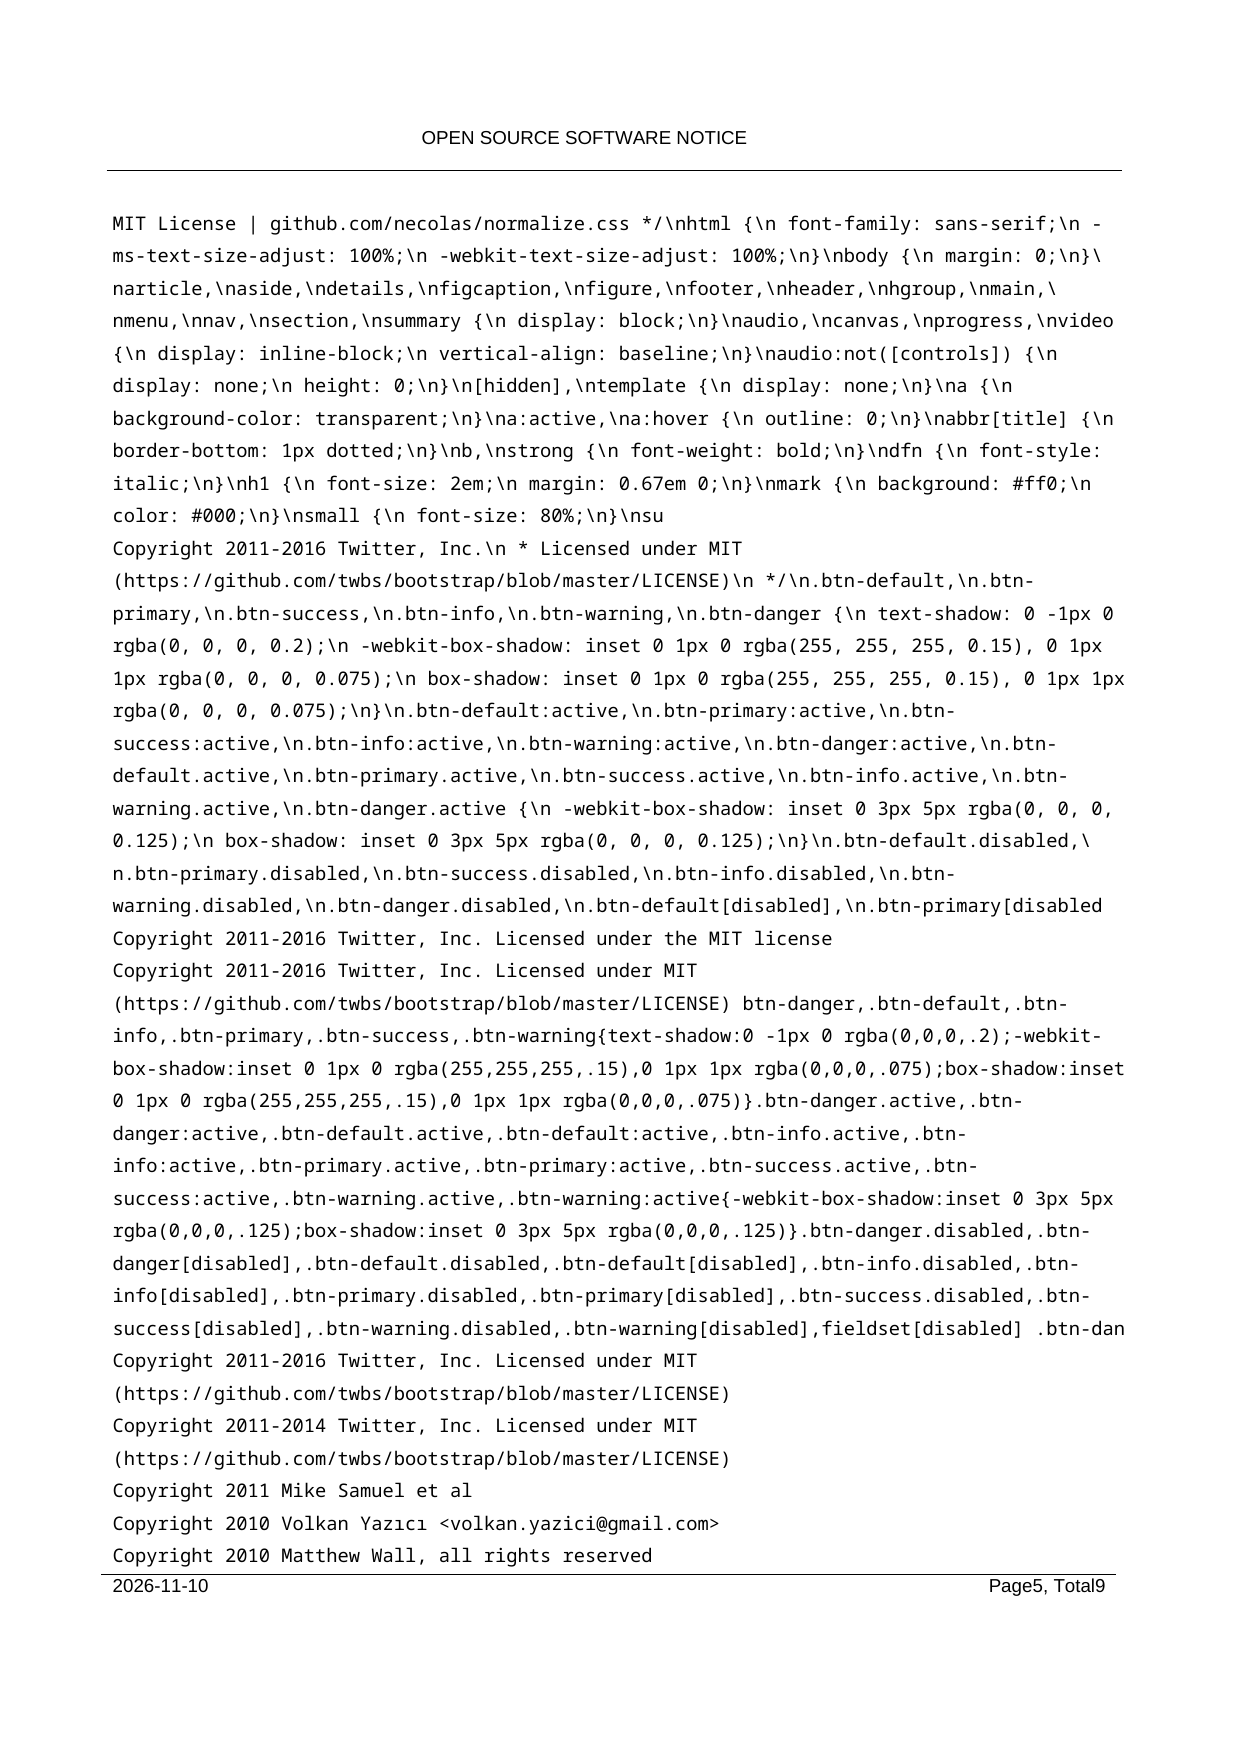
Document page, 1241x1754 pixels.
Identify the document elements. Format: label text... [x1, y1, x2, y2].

text Copyright 2011-2016 Twitter, Inc. Licensed under MIT (https://github.com/twbs/bootstrap/blob/master/LICENSE) [112, 1344, 1128, 1409]
text Copyright 2011-2016 Twitter, Inc. Licensed under the MIT license [112, 921, 1128, 954]
text Copyright 2011-2014 Twitter, Inc. Licensed under MIT (https://github.com/twbs/bootstrap/blob/master/LICENSE) [112, 1409, 1128, 1474]
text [112, 1539, 1128, 1571]
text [112, 206, 1128, 531]
text Copyright 2011 Mike Samuel et al [112, 1474, 1128, 1506]
text Copyright 2011-2016 Twitter, Inc. Licensed under MIT (https://github.com/twbs/bootstrap/blob/master/LICENSE) btn-danger,.btn-default,.btn-info,.btn-primary,.btn-success,.btn-warning{text-shadow:0 -1px 0 rgba(0,0,0,.2);-webkit-box-shadow:inset 0 1px 0 rgba(255,255,255,.15),0 1px 1px rgba(0,0,0,.075);box-shadow:inset 0 1px 0 rgba(255,255,255,.15),0 1px 1px rgba(0,0,0,.075)}.btn-danger.active,.btn-danger:active,.btn-default.active,.btn-default:active,.btn-info.active,.btn-info:active,.btn-primary.active,.btn-primary:active,.btn-success.active,.btn-success:active,.btn-warning.active,.btn-warning:active{-webkit-box-shadow:inset 0 3px 5px rgba(0,0,0,.125);box-shadow:inset 0 3px 5px rgba(0,0,0,.125)}.btn-danger.disabled,.btn-danger[disabled],.btn-default.disabled,.btn-default[disabled],.btn-info.disabled,.btn-info[disabled],.btn-primary.disabled,.btn-primary[disabled],.btn-success.disabled,.btn-success[disabled],.btn-warning.disabled,.btn-warning[disabled],fieldset[disabled] .btn-dan [112, 954, 1128, 1344]
text Copyright 2010 Volkan Yazıcı <volkan.yazici@gmail.com> [112, 1506, 1128, 1539]
text Copyright 2011-2016 Twitter, Inc.\n * Licensed under MIT (https://github.com/twbs/bootstrap/blob/master/LICENSE)\n */\n.btn-default,\n.btn-primary,\n.btn-success,\n.btn-info,\n.btn-warning,\n.btn-danger {\n text-shadow: 0 -1px 0 rgba(0, 0, 0, 0.2);\n -webkit-box-shadow: inset 0 1px 0 rgba(255, 255, 255, 0.15), 0 1px 1px rgba(0, 0, 0, 0.075);\n box-shadow: inset 0 1px 0 rgba(255, 255, 255, 0.15), 0 1px 1px rgba(0, 0, 0, 0.075);\n}\n.btn-default:active,\n.btn-primary:active,\n.btn-success:active,\n.btn-info:active,\n.btn-warning:active,\n.btn-danger:active,\n.btn-default.active,\n.btn-primary.active,\n.btn-success.active,\n.btn-info.active,\n.btn-warning.active,\n.btn-danger.active {\n -webkit-box-shadow: inset 0 3px 5px rgba(0, 0, 0, 0.125);\n box-shadow: inset 0 3px 5px rgba(0, 0, 0, 0.125);\n}\n.btn-default.disabled,\n.btn-primary.disabled,\n.btn-success.disabled,\n.btn-info.disabled,\n.btn-warning.disabled,\n.btn-danger.disabled,\n.btn-default[disabled],\n.btn-primary[disabled [112, 531, 1128, 921]
